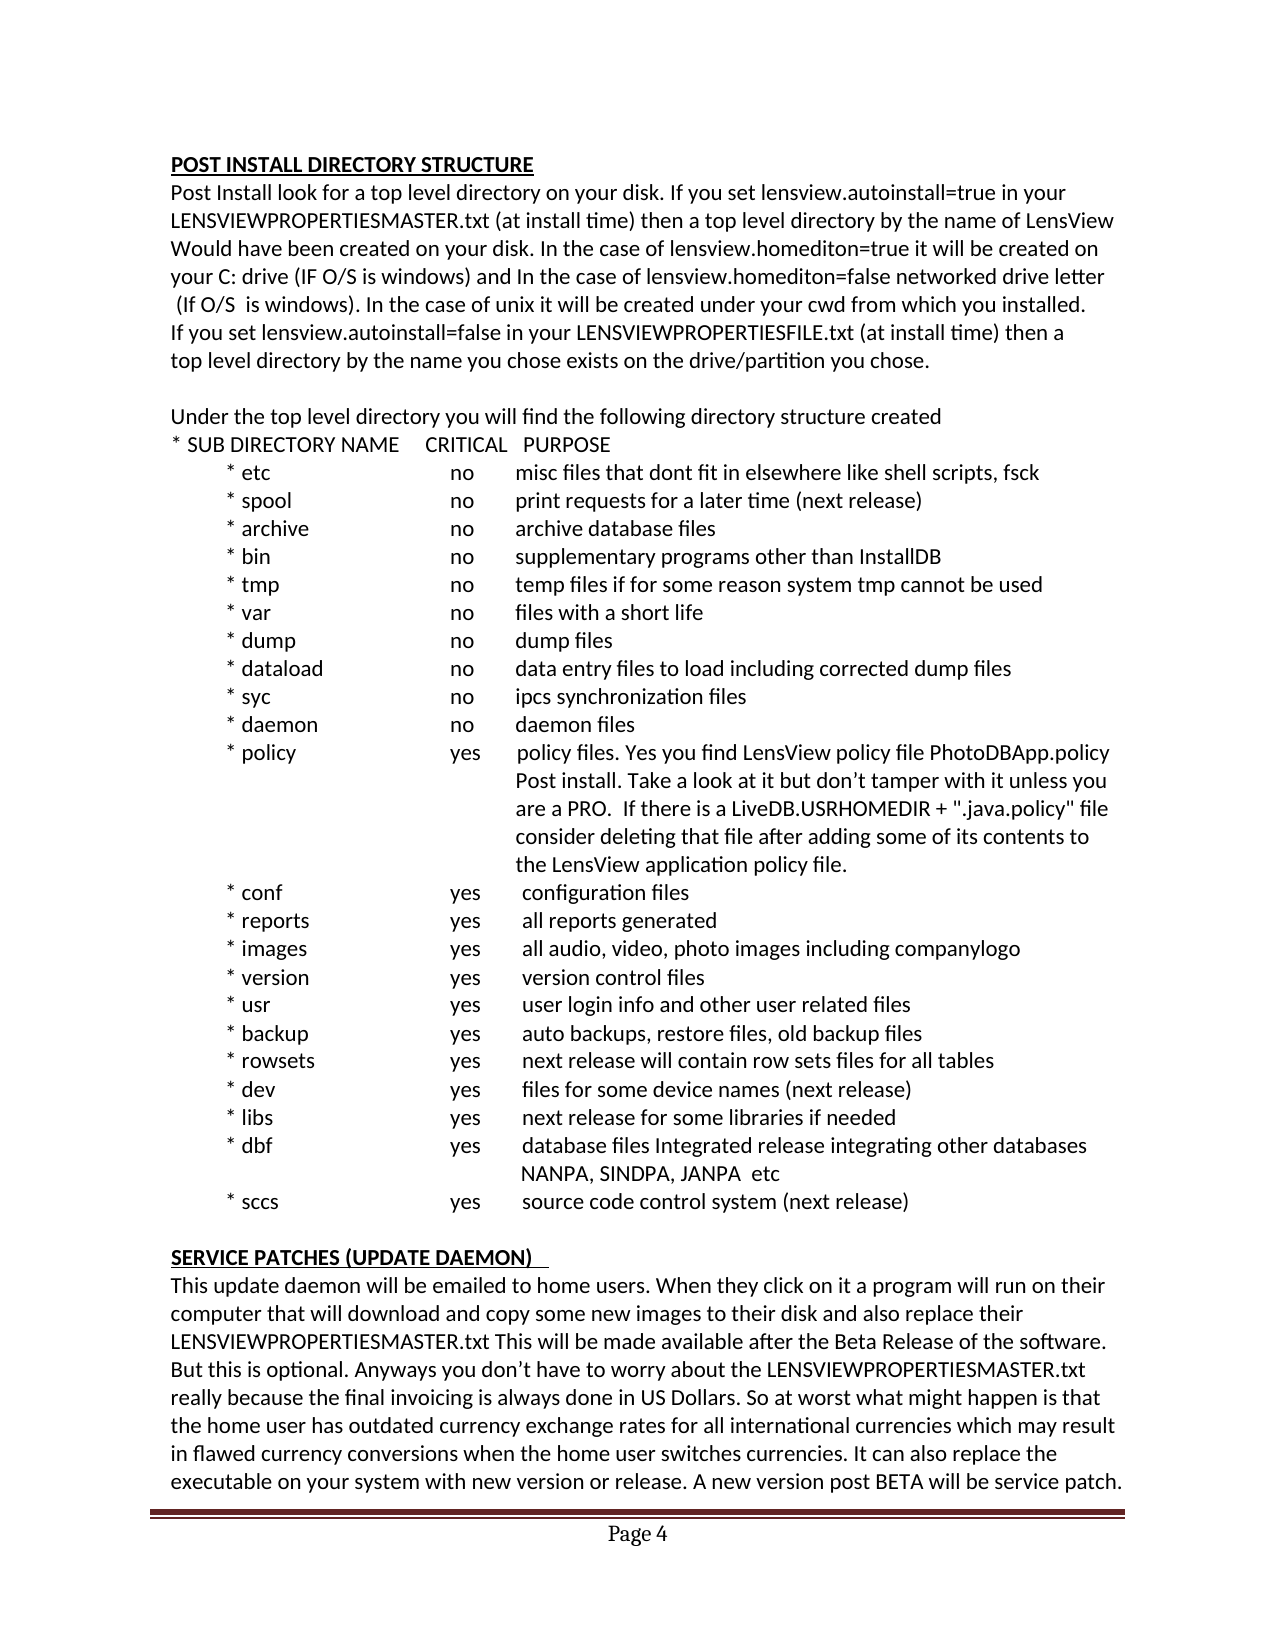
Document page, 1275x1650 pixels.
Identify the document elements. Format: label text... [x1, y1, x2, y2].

text executable on your system with new version or release. A new version post BETA will be service patch. [150, 1467, 1125, 1495]
text * dataload no data entry files to load including corrected dump files [150, 654, 1125, 682]
text * version yes version control files [150, 963, 1125, 991]
text * backup yes auto backups, restore files, old backup files [150, 1019, 1125, 1047]
text the LensView application policy file. [150, 851, 1125, 878]
text * dump no dump files [150, 626, 1125, 654]
text the home user has outdated currency exchange rates for all international currencies which may result [150, 1411, 1125, 1439]
text * archive no archive database files [150, 514, 1125, 542]
text (If O/S is windows). In the case of unix it will be created under your cwd from which you installed. [150, 290, 1125, 318]
text * etc no misc files that dont fit in elsewhere like shell scripts, fsck [150, 458, 1125, 486]
text Would have been created on your disk. In the case of lensview.homediton=true it will be created on [150, 234, 1125, 262]
text * spool no print requests for a later time (next release) [150, 486, 1125, 514]
text LENSVIEWPROPERTIESMASTER.txt (at install time) then a top level directory by the name of LensView [150, 206, 1125, 234]
text Post install. Take a look at it but don’t tamper with it unless you [150, 766, 1125, 794]
text consider deleting that file after adding some of its contents to [150, 822, 1125, 851]
text in flawed currency conversions when the home user switches currencies. It can also replace the [150, 1439, 1125, 1467]
text LENSVIEWPROPERTIESMASTER.txt This will be made available after the Beta Release of the software. [150, 1327, 1125, 1355]
text But this is optional. Anyways you don’t have to worry about the LENSVIEWPROPERTIESMASTER.txt [150, 1355, 1125, 1383]
text top level directory by the name you chose exists on the drive/partition you chose. [150, 346, 1125, 374]
text POST INSTALL DIRECTORY STRUCTURE [150, 150, 1125, 178]
text computer that will download and copy some new images to their disk and also replace their [150, 1299, 1125, 1327]
text NANPA, SINDPA, JANPA etc [150, 1159, 1125, 1187]
text If you set lensview.autoinstall=false in your LENSVIEWPROPERTIESFILE.txt (at install time) then a [150, 318, 1125, 346]
text Post Install look for a top level directory on your disk. If you set lensview.autoinstall=true in your [150, 178, 1125, 206]
text * sccs yes source code control system (next release) [150, 1187, 1125, 1215]
text Under the top level directory you will find the following directory structure created [150, 402, 1125, 430]
text * policy yes policy files. Yes you find LensView policy file PhotoDBApp.policy [150, 738, 1125, 766]
text * syc no ipcs synchronization files [150, 682, 1125, 710]
text This update daemon will be emailed to home users. When they click on it a program will run on their [150, 1271, 1125, 1299]
text are a PRO. If there is a LiveDB.USRHOMEDIR + ".java.policy" file [150, 794, 1125, 822]
text * usr yes user login info and other user related files [150, 991, 1125, 1019]
text * libs yes next release for some libraries if needed [150, 1103, 1125, 1131]
text * conf yes configuration files [150, 878, 1125, 907]
text * bin no supplementary programs other than InstallDB [150, 542, 1125, 570]
text * var no files with a short life [150, 598, 1125, 626]
text * rowsets yes next release will contain row sets files for all tables [150, 1047, 1125, 1075]
text * dbf yes database files Integrated release integrating other databases [150, 1131, 1125, 1159]
text * images yes all audio, video, photo images including companylogo [150, 934, 1125, 963]
text really because the final invoicing is always done in US Dollars. So at worst what might happen is that [150, 1383, 1125, 1411]
text your C: drive (IF O/S is windows) and In the case of lensview.homediton=false networked drive letter [150, 262, 1125, 290]
text SERVICE PATCHES (UPDATE DAEMON) [150, 1243, 1125, 1271]
text * tmp no temp files if for some reason system tmp cannot be used [150, 570, 1125, 598]
text * SUB DIRECTORY NAME CRITICAL PURPOSE [150, 430, 1125, 458]
text * reports yes all reports generated [150, 907, 1125, 934]
text * dev yes files for some device names (next release) [150, 1075, 1125, 1103]
text * daemon no daemon files [150, 710, 1125, 738]
